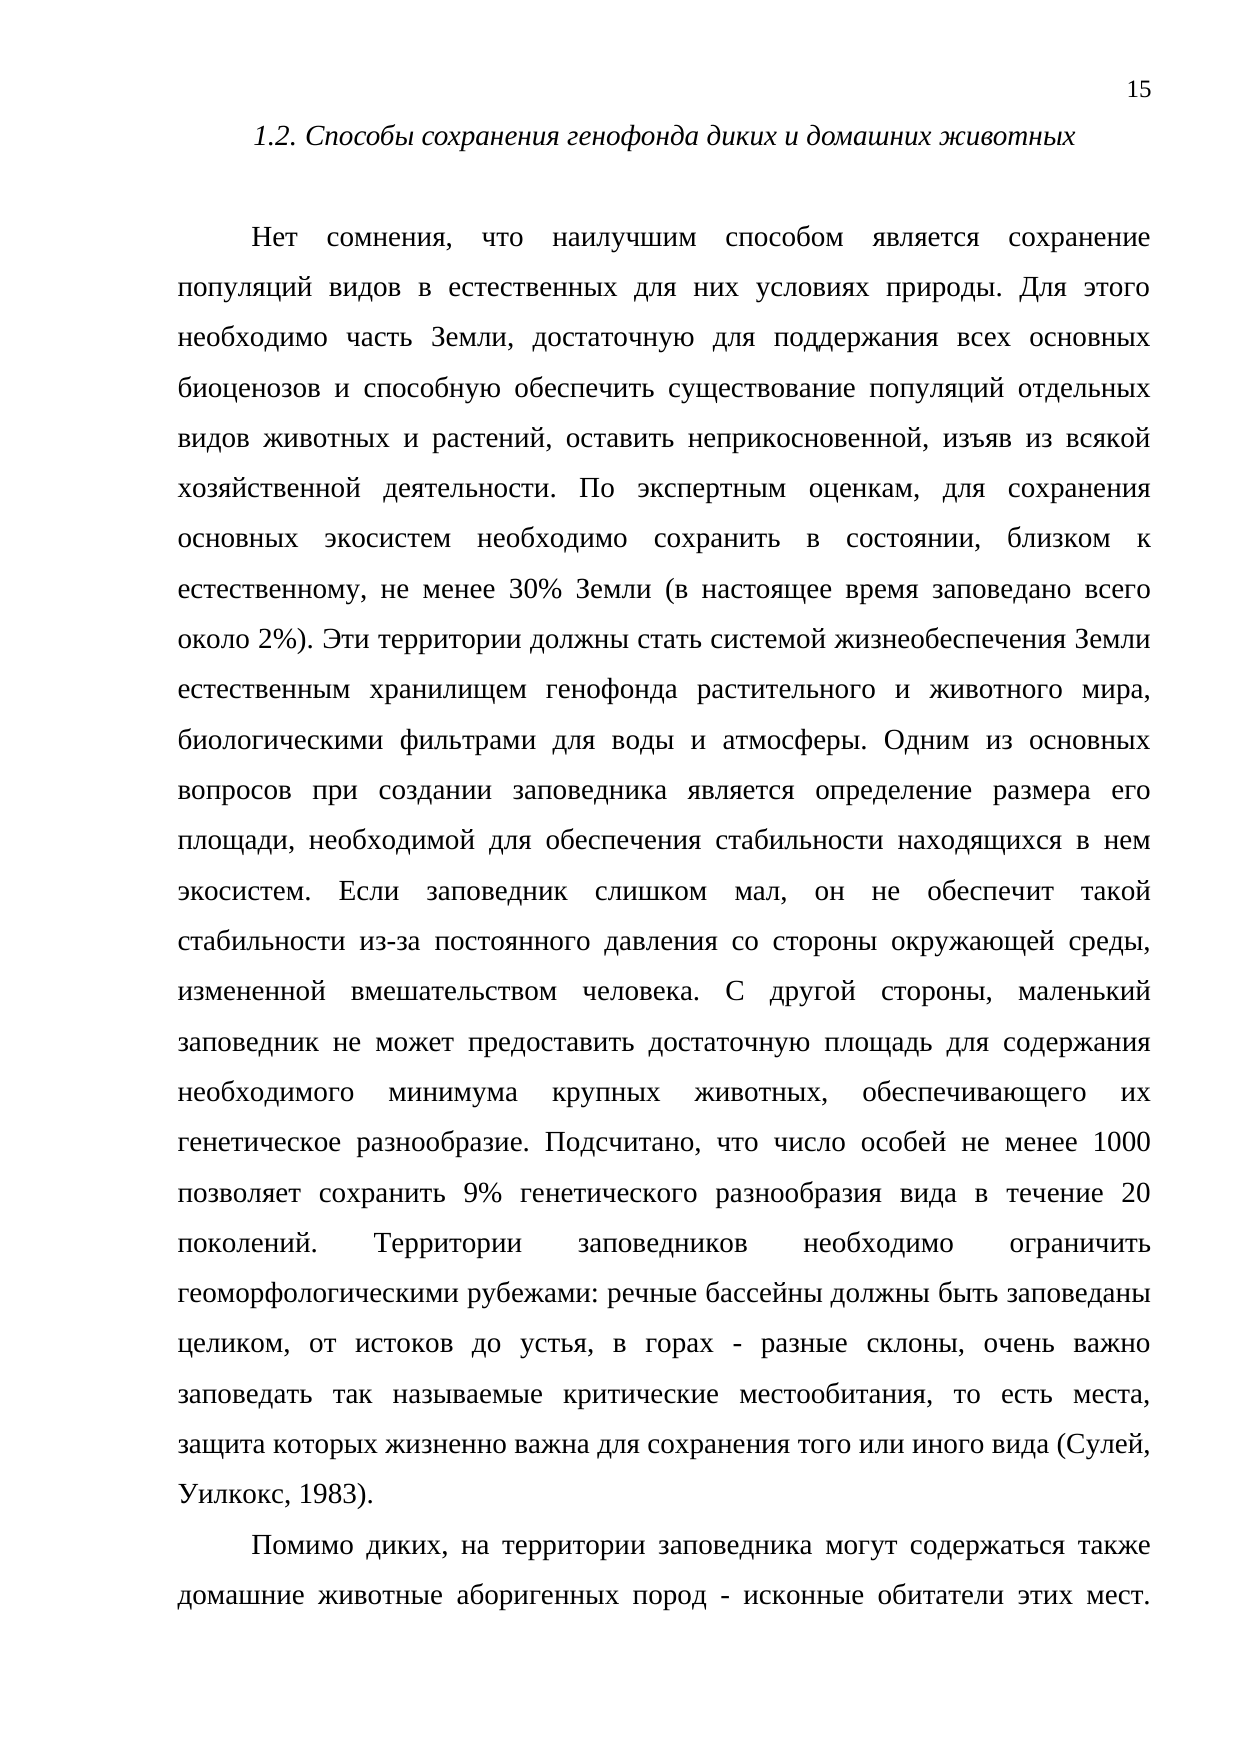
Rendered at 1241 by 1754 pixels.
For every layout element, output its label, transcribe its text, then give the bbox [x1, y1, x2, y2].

text Нет сомнения, что наилучшим способом является сохранение популяций видов в естественных для них условиях природы. Для этого необходимо часть Земли, достаточную для поддержания всех основных биоценозов и способную обеспечить существование популяций отдельных видов животных и растений, оставить неприкосновенной, изъяв из всякой хозяйственной деятельности. По экспертным оценкам, для сохранения основных экосистем необходимо сохранить в состоянии, близком к естественному, не менее 30% Земли (в настоящее время заповедано всего около 2%). Эти территории должны стать системой жизнеобеспечения Земли естественным хранилищем генофонда растительного и животного мира, биологическими фильтрами для воды и атмосферы. Одним из основных вопросов при создании заповедника является определение размера его площади, необходимой для обеспечения стабильности находящихся в нем экосистем. Если заповедник слишком мал, он не обеспечит такой стабильности из-за постоянного давления со стороны окружающей среды, измененной вмешательством человека. С другой стороны, маленький заповедник не может предоставить достаточную площадь для содержания необходимого минимума крупных животных, обеспечивающего их генетическое разнообразие. Подсчитано, что число особей не менее 1000 позволяет сохранить 9% генетического разнообразия вида в течение 20 поколений. Территории заповедников необходимо ограничить геоморфологическими рубежами: речные бассейны должны быть заповеданы целиком, от истоков до устья, в горах - разные склоны, очень важно заповедать так называемые критические местообитания, то есть места, защита которых жизненно важна для сохранения того или иного вида (Сулей, Уилкокс, 1983). [177, 219, 1152, 1510]
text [177, 1527, 1152, 1611]
subtitle Способы сохранения генофонда диких и домашних животных [177, 118, 1152, 152]
